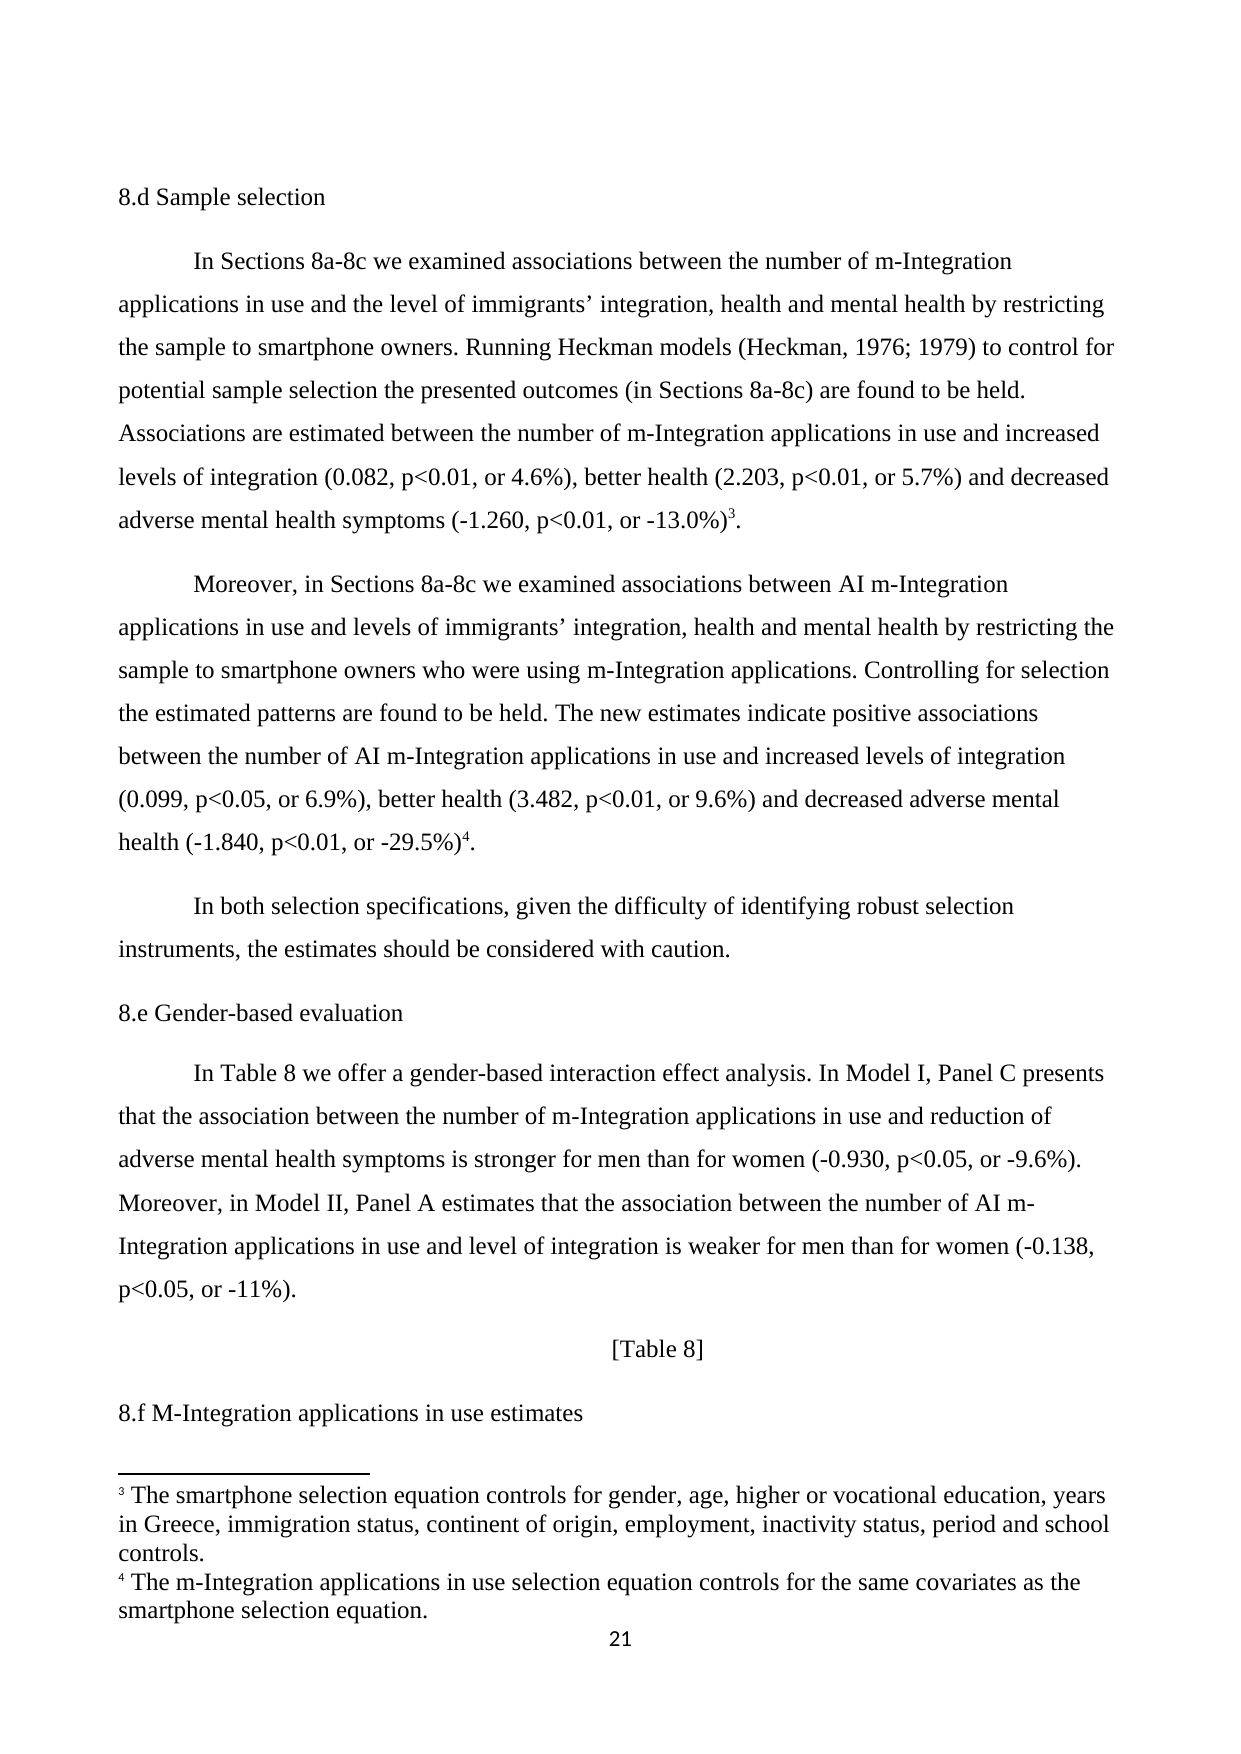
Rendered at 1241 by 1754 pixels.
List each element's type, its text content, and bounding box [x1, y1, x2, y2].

text Moreover, in Sections 8a-8c we examined associations between AI m-Integration applications in use and levels of immigrants’ integration, health and mental health by restricting the sample to smartphone owners who were using m-Integration applications. Controlling for selection the estimated patterns are found to be held. The new estimates indicate positive associations between the number of AI m-Integration applications in use and increased levels of integration (0.099, p<0.05, or 6.9%), better health (3.482, p<0.01, or 9.6%) and decreased adverse mental health (-1.840, p<0.01, or -29.5%). [118, 569, 1122, 856]
text 8.e Gender-based evaluation [118, 998, 1122, 1027]
text 8.d Sample selection [118, 182, 1122, 211]
text [Table 8] [118, 1334, 1122, 1362]
text In Table 8 we offer a gender-based interaction effect analysis. In Model I, Panel C presents that the association between the number of m-Integration applications in use and reduction of adverse mental health symptoms is stronger for men than for women (-0.930, p<0.05, or -9.6%). Moreover, in Model II, Panel A estimates that the association between the number of AI m-Integration applications in use and level of integration is weaker for men than for women (-0.138, p<0.05, or -11%). [118, 1058, 1122, 1303]
text In both selection specifications, given the difficulty of identifying robust selection instruments, the estimates should be considered with caution. [118, 891, 1122, 963]
text 8.f M-Integration applications in use estimates [118, 1398, 1122, 1426]
text In Sections 8a-8c we examined associations between the number of m-Integration applications in use and the level of immigrants’ integration, health and mental health by restricting the sample to smartphone owners. Running Heckman models (Heckman, 1976; 1979) to control for potential sample selection the presented outcomes (in Sections 8a-8c) are found to be held. Associations are estimated between the number of m-Integration applications in use and increased levels of integration (0.082, p<0.01, or 4.6%), better health (2.203, p<0.01, or 5.7%) and decreased adverse mental health symptoms (-1.260, p<0.01, or -13.0%). [118, 246, 1122, 533]
